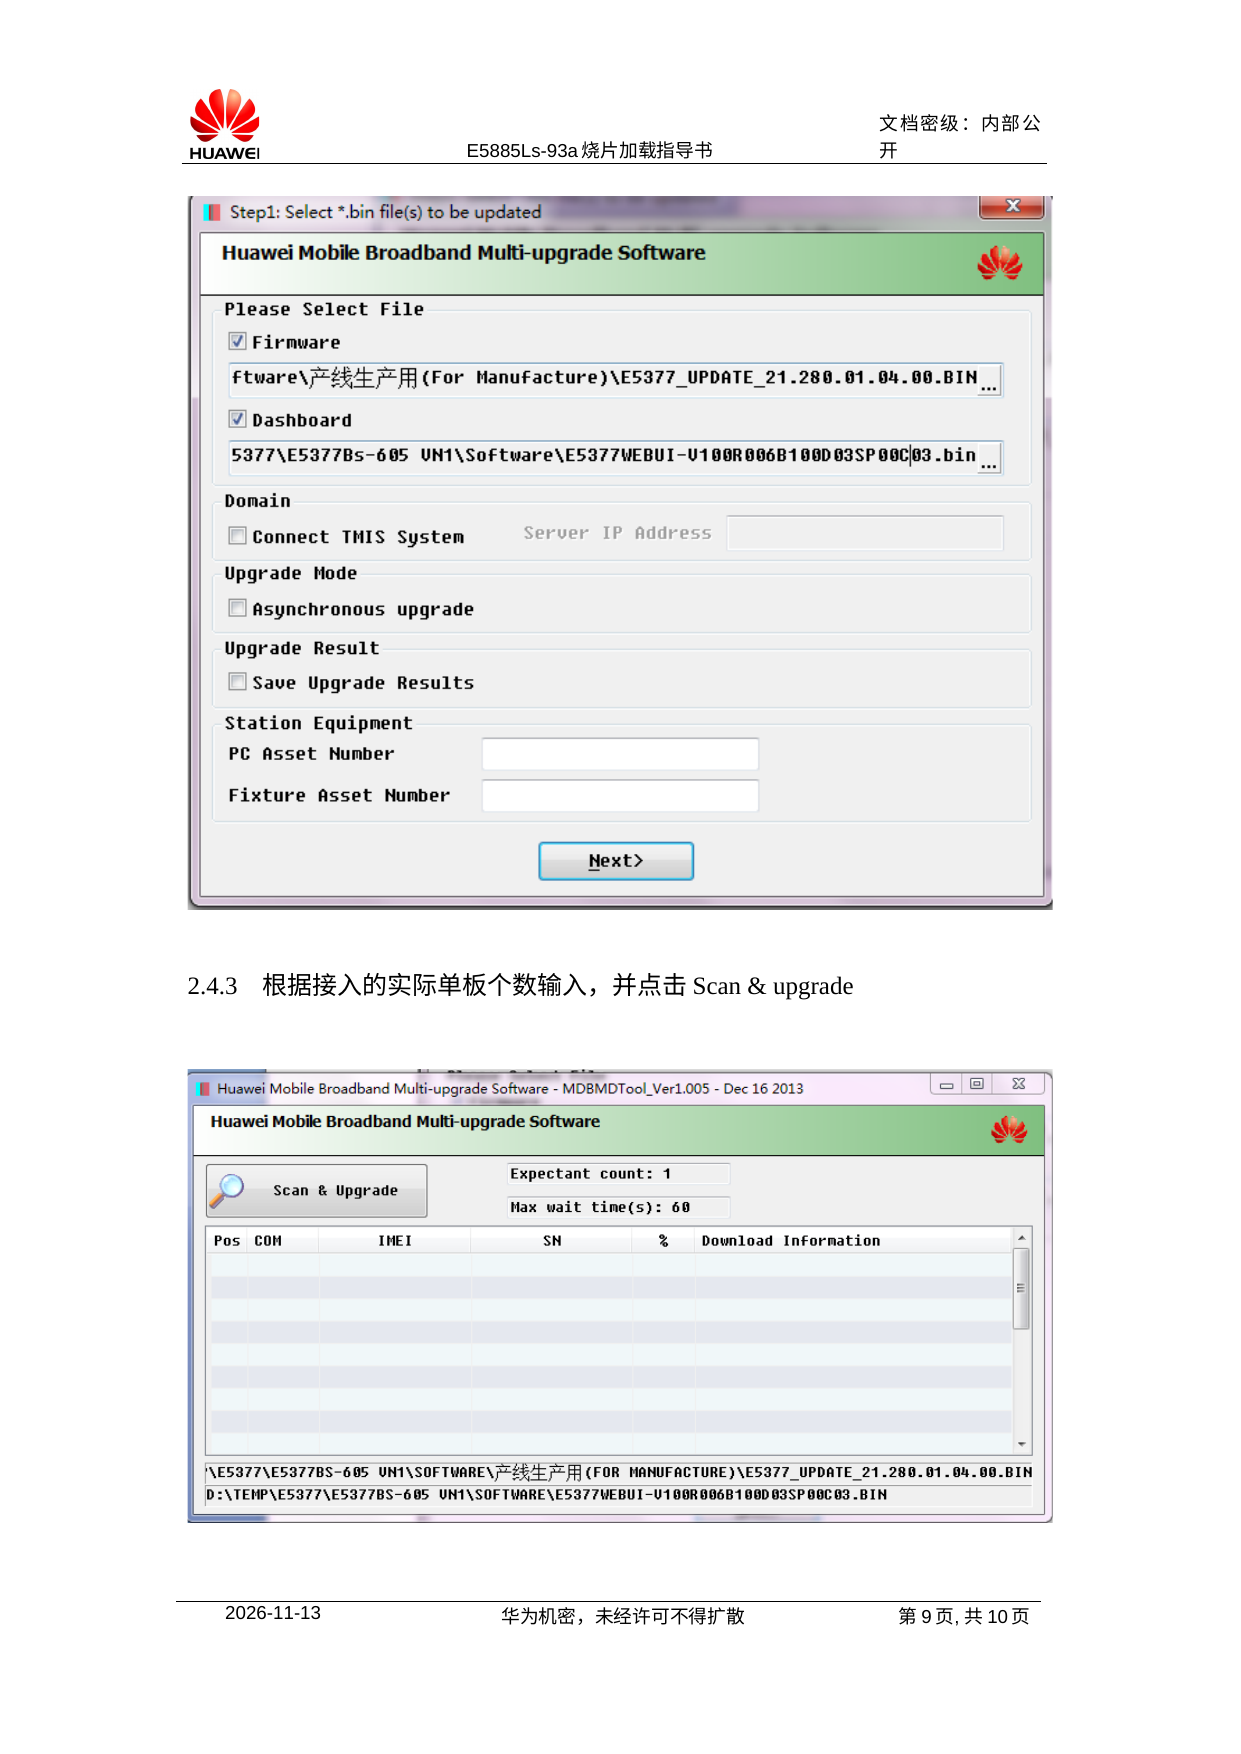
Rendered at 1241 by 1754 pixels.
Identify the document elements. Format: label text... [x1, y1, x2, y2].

picture [187, 1069, 1053, 1523]
picture [190, 89, 260, 159]
picture [187, 196, 1053, 910]
subtitle 根据接入的实际单板个数输入，并点击Scan & upgrade [187, 951, 1053, 1016]
